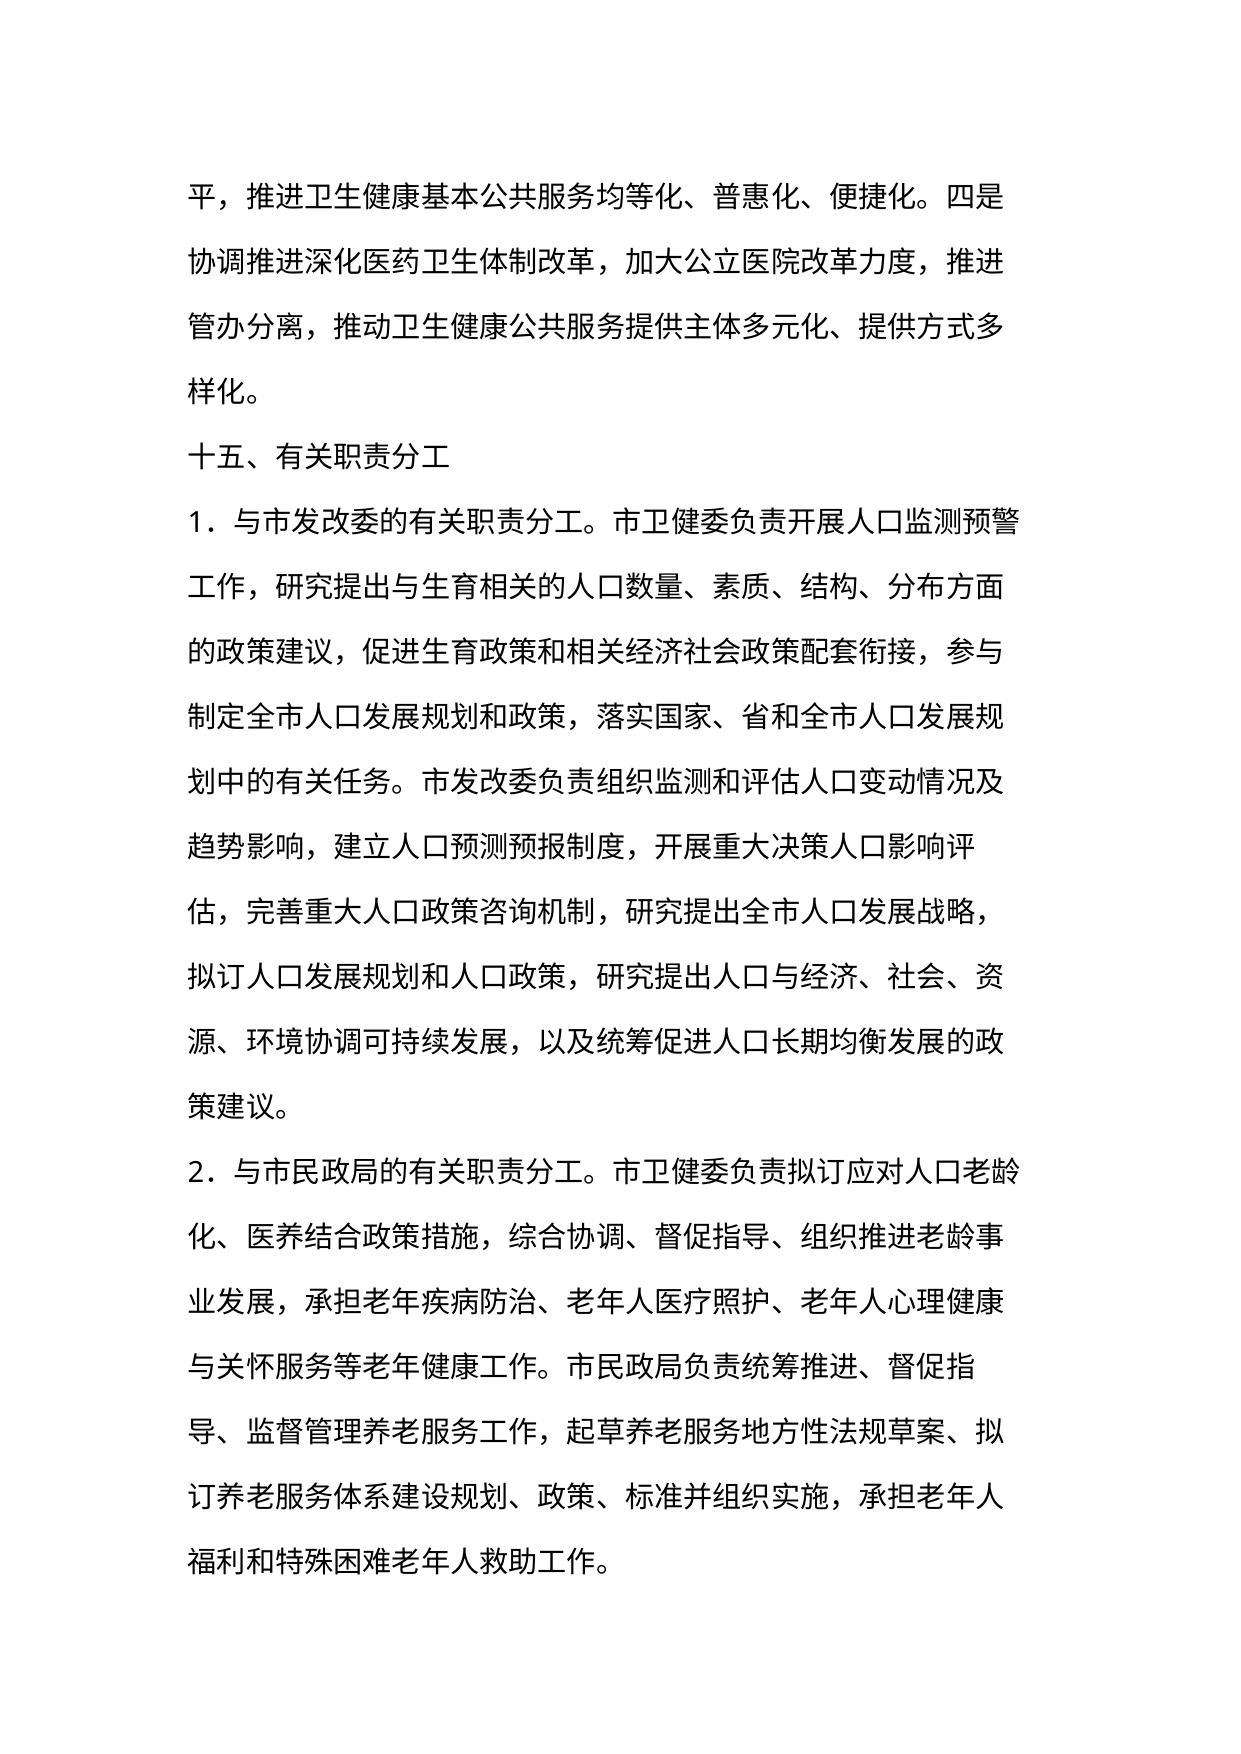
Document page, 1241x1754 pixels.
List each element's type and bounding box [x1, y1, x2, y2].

table_cell [176, 162, 1041, 1592]
